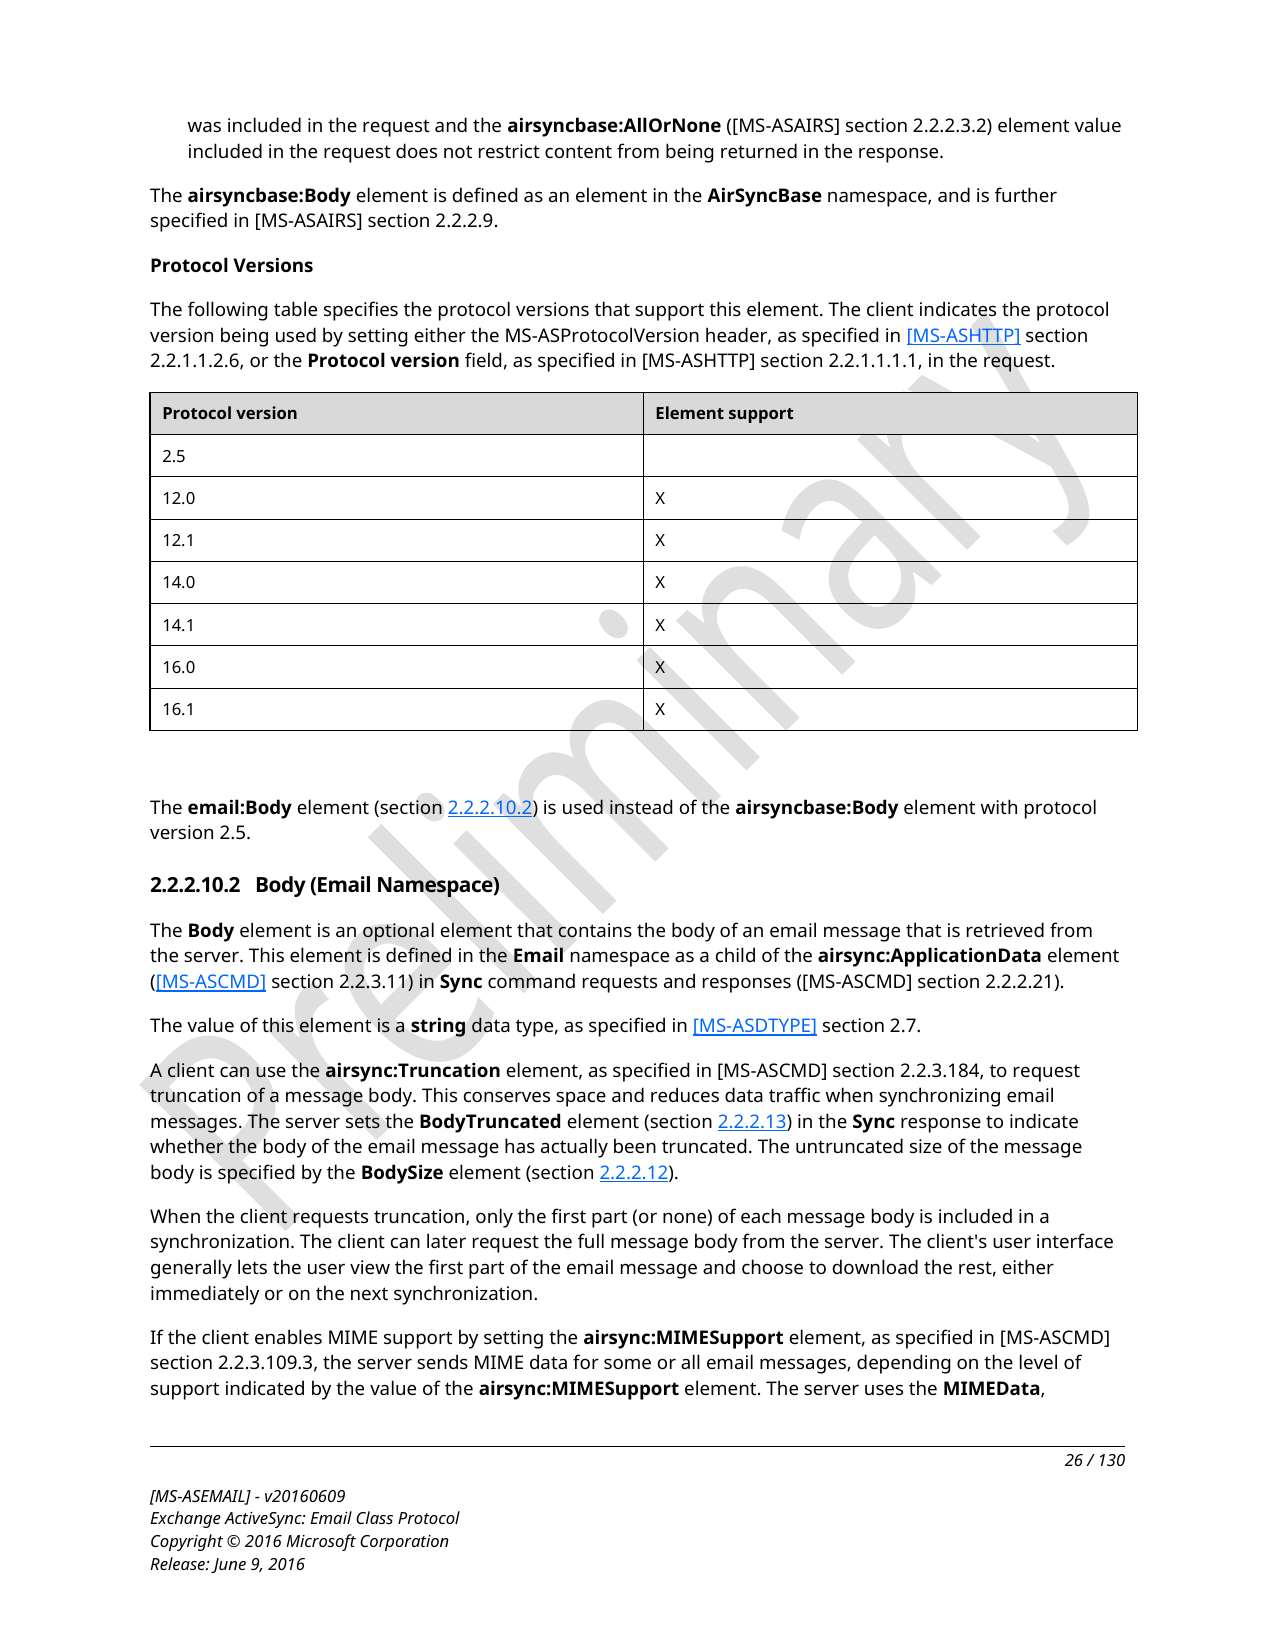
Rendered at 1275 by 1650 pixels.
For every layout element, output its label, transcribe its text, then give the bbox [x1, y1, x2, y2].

text The value of this element is a string data type, as specified in [MS-ASDTYPE] section 2.7. [150, 1013, 1125, 1038]
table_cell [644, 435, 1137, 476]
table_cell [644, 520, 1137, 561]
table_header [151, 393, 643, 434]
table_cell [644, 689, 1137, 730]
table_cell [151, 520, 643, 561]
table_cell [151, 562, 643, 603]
text A client can use the airsync:Truncation element, as specified in [MS-ASCMD] section 2.2.3.184, to request truncation of a message body. This conserves space and reduces data traffic when synchronizing email messages. The server sets the BodyTruncated element (section 2.2.2.13) in the Sync response to indicate whether the body of the email message has actually been truncated. The untruncated size of the message body is specified by the BodySize element (section 2.2.2.12). [150, 1057, 1125, 1184]
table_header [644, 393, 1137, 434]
text Protocol Versions [150, 252, 1125, 278]
text The airsyncbase:Body element is defined as an element in the AirSyncBase namespace, and is further specified in [MS-ASAIRS] section 2.2.2.9. [150, 182, 1125, 233]
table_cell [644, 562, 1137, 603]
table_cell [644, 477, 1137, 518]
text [150, 1324, 1125, 1401]
text When the client requests truncation, only the first part (or none) of each message body is included in a synchronization. The client can later request the full message body from the server. The client's user interface generally lets the user view the first part of the email message and choose to download the rest, either immediately or on the next synchronization. [150, 1203, 1125, 1305]
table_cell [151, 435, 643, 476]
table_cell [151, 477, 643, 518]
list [150, 112, 1125, 163]
text The following table specifies the protocol versions that support this element. The client indicates the protocol version being used by setting either the MS-ASProtocolVersion header, as specified in [MS-ASHTTP] section 2.2.1.1.2.6, or the Protocol version field, as specified in [MS-ASHTTP] section 2.2.1.1.1.1, in the request. [150, 296, 1125, 373]
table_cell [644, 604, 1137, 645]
text The Body element is an optional element that contains the body of an email message that is retrieved from the server. This element is defined in the Email namespace as a child of the airsync:ApplicationData element ([MS-ASCMD] section 2.2.3.11) in Sync command requests and responses ([MS-ASCMD] section 2.2.2.21). [150, 917, 1125, 994]
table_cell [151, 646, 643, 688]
subtitle Body (Email Namespace) [150, 870, 1125, 898]
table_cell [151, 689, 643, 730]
text The email:Body element (section 2.2.2.10.2) is used instead of the airsyncbase:Body element with protocol version 2.5. [150, 794, 1125, 845]
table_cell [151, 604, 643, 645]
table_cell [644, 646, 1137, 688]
